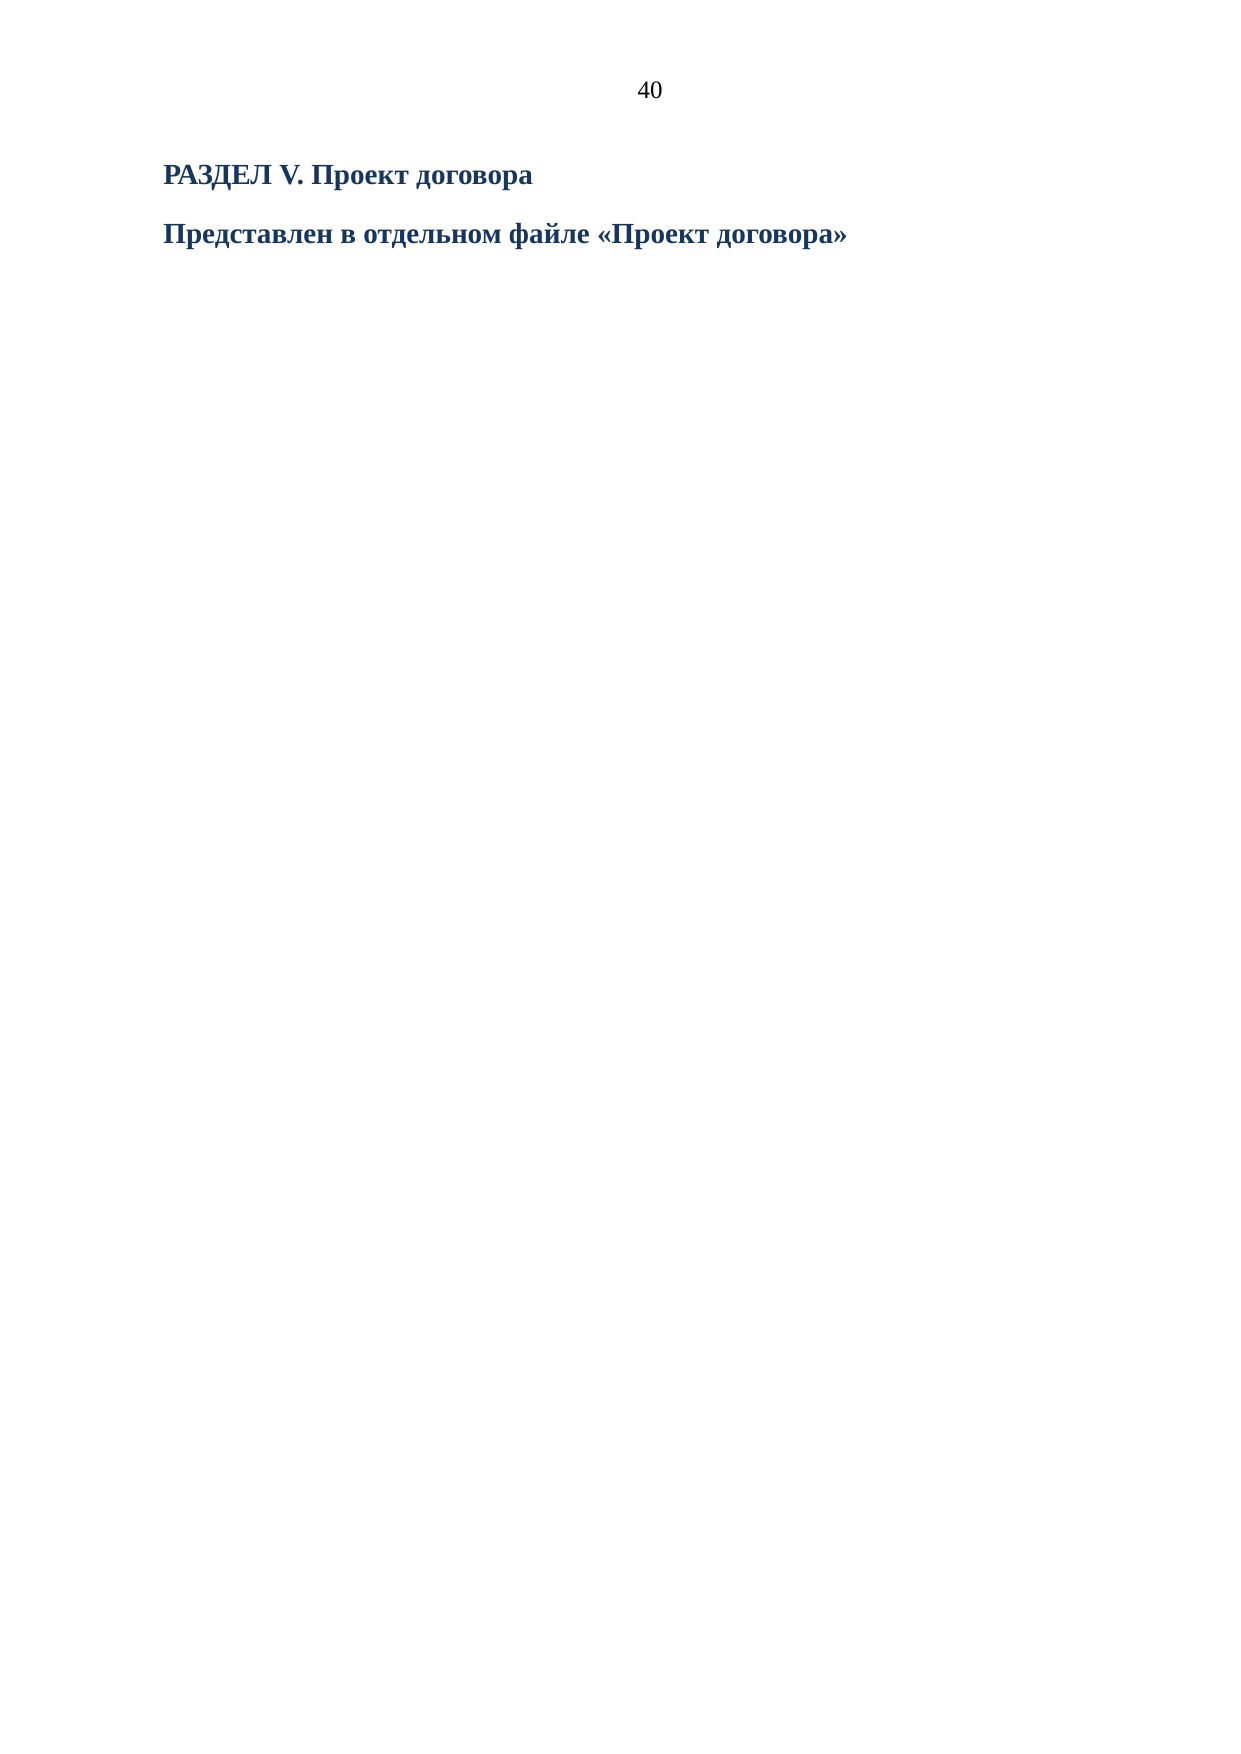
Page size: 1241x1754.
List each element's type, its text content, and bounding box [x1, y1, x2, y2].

text Представлен в отдельном файле «Проект договора» [163, 216, 1181, 249]
text РАЗДЕЛ V. Проект договора [163, 157, 1181, 191]
